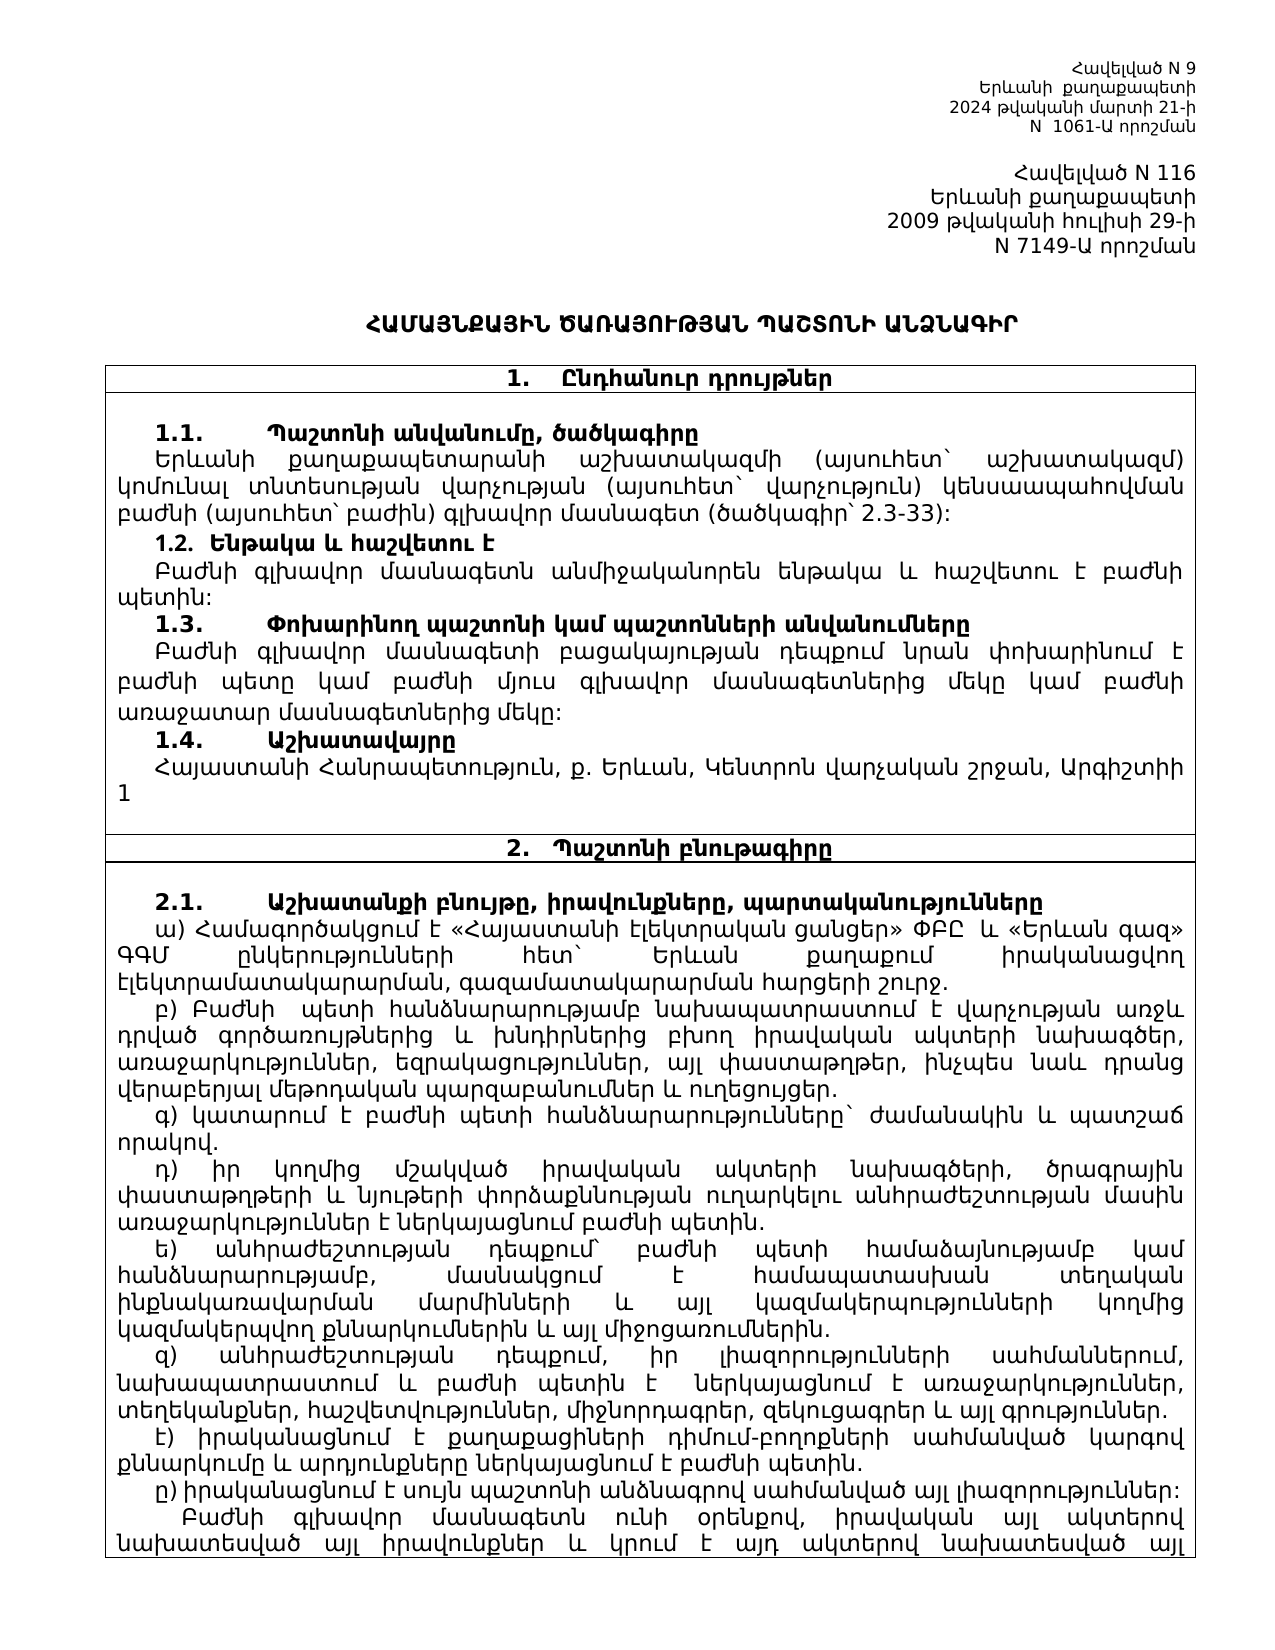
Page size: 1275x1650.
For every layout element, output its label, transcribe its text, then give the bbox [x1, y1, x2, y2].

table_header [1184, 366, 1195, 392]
text ՀԱՄԱՅՆՔԱՅԻՆ ԾԱՌԱՅՈՒԹՅԱՆ ՊԱՇՏՈՆԻ ԱՆՁՆԱԳԻՐ [150, 311, 1196, 338]
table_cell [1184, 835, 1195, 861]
text Երևանի քաղաքապետի [150, 78, 1196, 98]
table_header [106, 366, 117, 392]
text Հավելված N 116 [150, 161, 1196, 185]
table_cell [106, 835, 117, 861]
text N 7149-Ա որոշման [150, 234, 1196, 258]
text 2009 թվականի հուլիսի 29-ի [150, 209, 1196, 234]
text N 1061-Ա որոշման [150, 117, 1196, 137]
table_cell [106, 863, 1195, 1557]
text 2024 թվականի մարտի 21-ի [150, 98, 1196, 117]
table_cell Պաշտոնի անվանումը, ծածկագիրը Երևանի քաղաքապետարանի աշխատակազմի (այսուհետ` աշխատակազմ) կոմունալ տնտեսության վարչության (այսուհետ` վարչություն) կենսաապահովման բաժնի (այսուհետ՝ բաժին) գլխավոր մասնագետ (ծածկագիր՝ 2.3-33): Ենթակա և հաշվետու է Բաժնի գլխավոր մասնագետն անմիջականորեն ենթակա և հաշվետու է բաժնի պետին: Փոխարինող պաշտոնի կամ պաշտոնների անվանումները Բաժնի գլխավոր մասնագետի բացակայության դեպքում նրան փոխարինում է բաժնի պետը կամ բաժնի մյուս գլխավոր մասնագետներից մեկը կամ բաժնի առաջատար մասնագետներից մեկը: Աշխատավայրը Հայաստանի Հանրապետություն, ք. Երևան, Կենտրոն վարչական շրջան, Արգիշտիի 1 [106, 393, 1195, 834]
text Երևանի քաղաքապետի [150, 185, 1196, 209]
text Հավելված N 9 [150, 59, 1196, 78]
